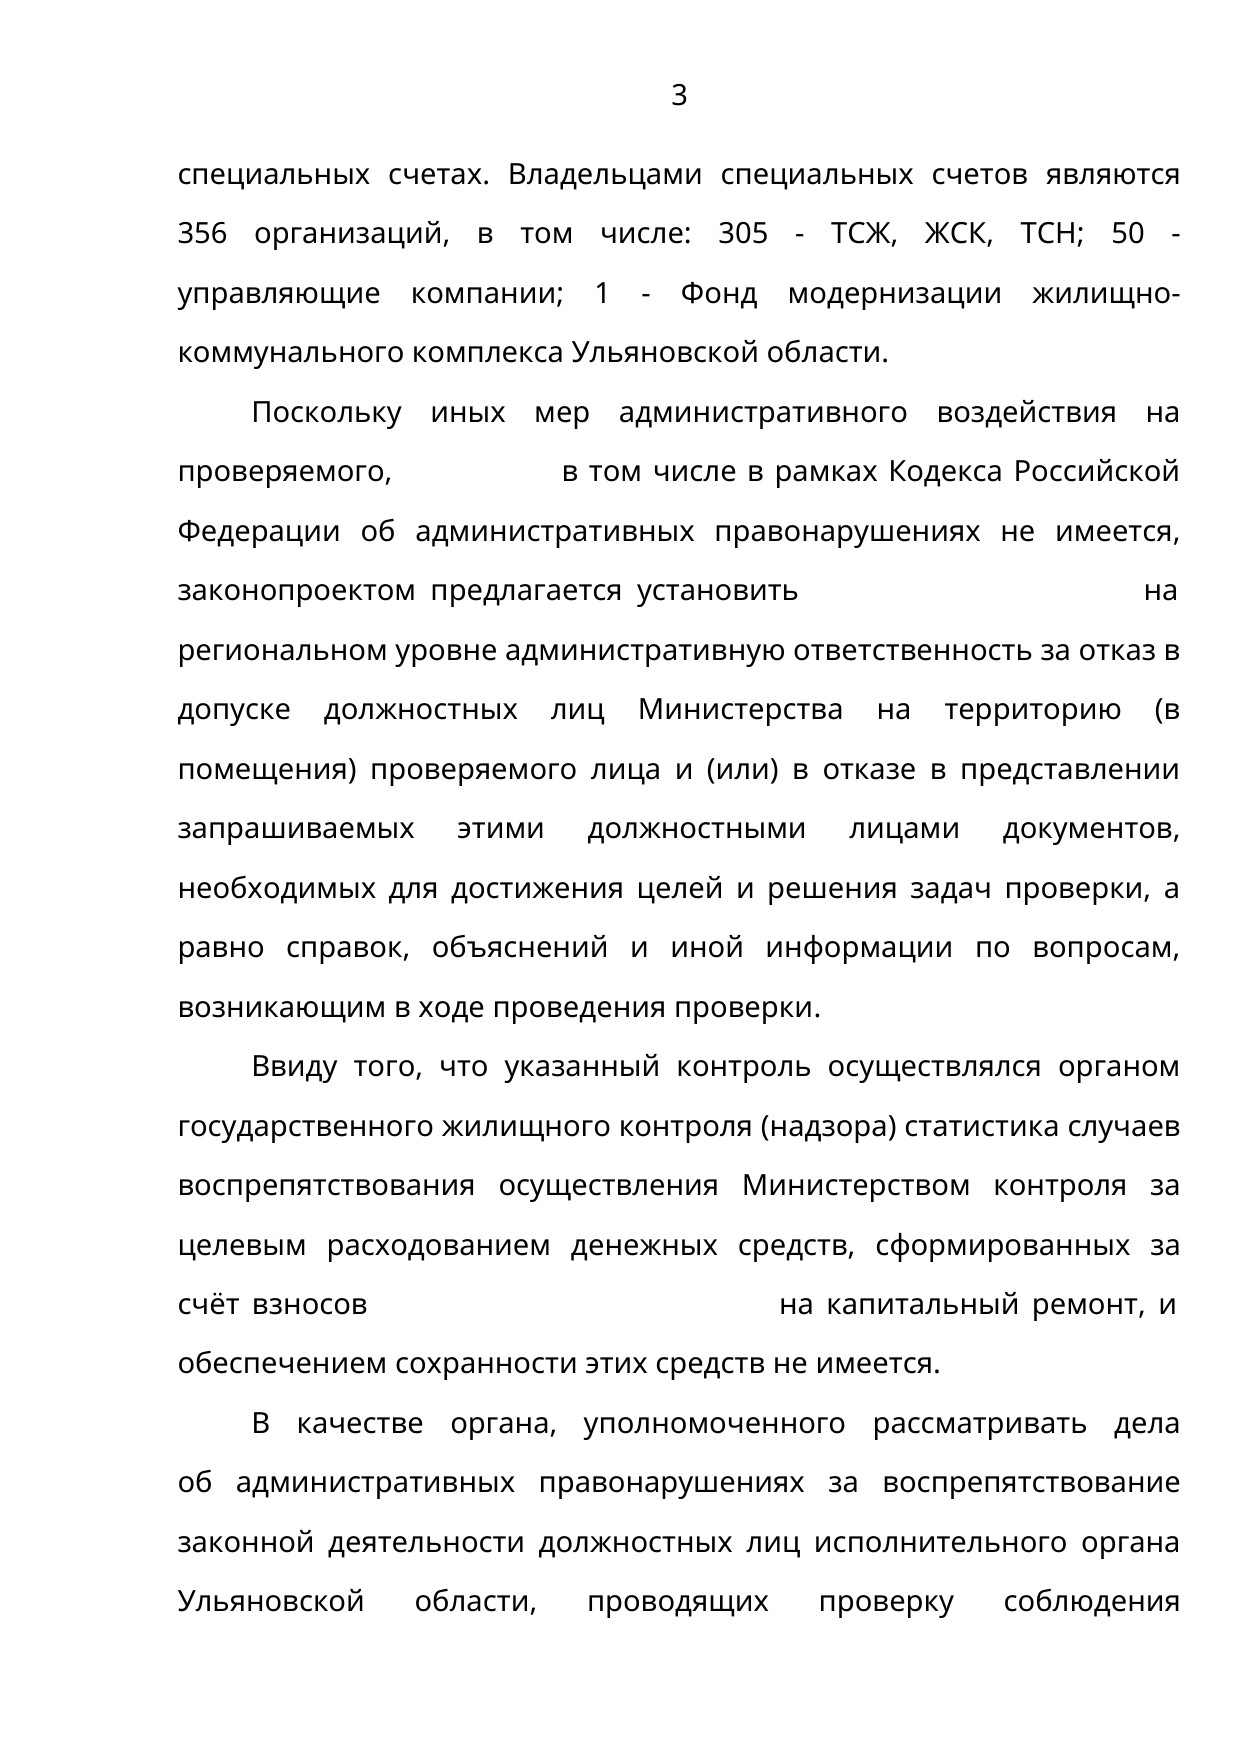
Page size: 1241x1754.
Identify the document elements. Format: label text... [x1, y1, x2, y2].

text Ввиду того, что указанный контроль осуществлялся органом государственного жилищного контроля (надзора) статистика случаев воспрепятствования осуществления Министерством контроля за целевым расходованием денежных средств, сформированных за счёт взносов на капитальный ремонт, и обеспечением сохранности этих средств не имеется. [177, 1045, 1181, 1382]
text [177, 153, 1181, 371]
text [177, 1402, 1181, 1620]
text Поскольку иных мер административного воздействия на проверяемого, в том числе в рамках Кодекса Российской Федерации об административных правонарушениях не имеется, законопроектом предлагается установить на региональном уровне административную ответственность за отказ в допуске должностных лиц Министерства на территорию (в помещения) проверяемого лица и (или) в отказе в представлении запрашиваемых этими должностными лицами документов, необходимых для достижения целей и решения задач проверки, а равно справок, объяснений и иной информации по вопросам, возникающим в ходе проведения проверки. [177, 391, 1181, 1026]
